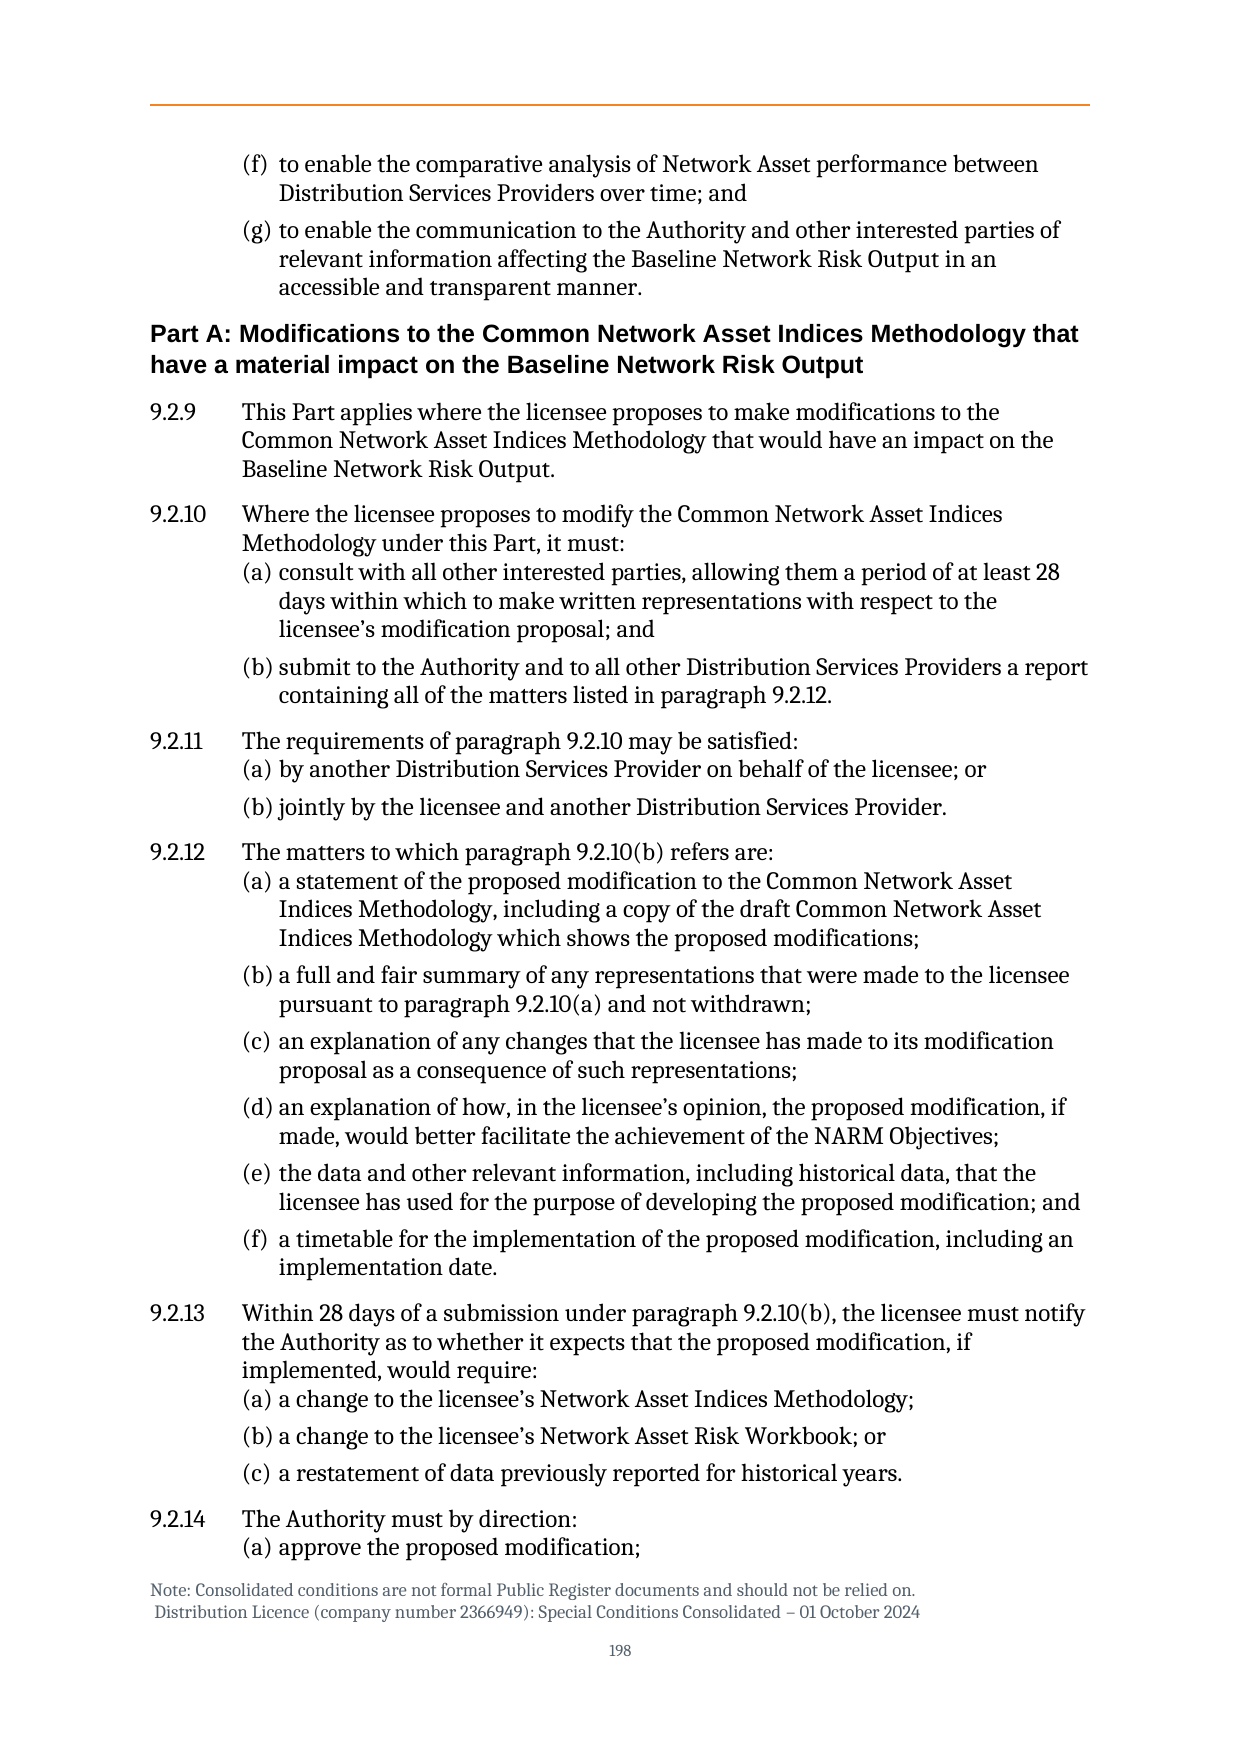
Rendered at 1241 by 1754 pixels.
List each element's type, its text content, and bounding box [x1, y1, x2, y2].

list to enable the comparative analysis of Network Asset performance between Distribution Services Providers over time; and [242, 150, 1090, 207]
list approve the proposed modification; [242, 1533, 1090, 1562]
list a change to the licensee’s Network Asset Risk Workbook; or [242, 1422, 1090, 1451]
text The Authority must by direction: [150, 1504, 1090, 1533]
text The matters to which paragraph 9.2.10(b) refers are: [150, 838, 1090, 867]
list consult with all other interested parties, allowing them a period of at least 28 days within which to make written representations with respect to the licensee’s modification proposal; and [242, 558, 1090, 644]
list to enable the communication to the Authority and other interested parties of relevant information affecting the Baseline Network Risk Output in an accessible and transparent manner. [242, 216, 1090, 302]
list a timetable for the implementation of the proposed modification, including an implementation date. [242, 1224, 1090, 1282]
list a change to the licensee’s Network Asset Indices Methodology; [242, 1385, 1090, 1414]
text Within 28 days of a submission under paragraph 9.2.10(b), the licensee must notify the Authority as to whether it expects that the proposed modification, if implemented, would require: [150, 1299, 1090, 1385]
list a statement of the proposed modification to the Common Network Asset Indices Methodology, including a copy of the draft Common Network Asset Indices Methodology which shows the proposed modifications; [242, 867, 1090, 953]
list the data and other relevant information, including historical data, that the licensee has used for the purpose of developing the proposed modification; and [242, 1159, 1090, 1216]
list jointly by the licensee and another Distribution Services Provider. [242, 792, 1090, 821]
list an explanation of any changes that the licensee has made to its modification proposal as a consequence of such representations; [242, 1027, 1090, 1084]
text Where the licensee proposes to modify the Common Network Asset Indices Methodology under this Part, it must: [150, 500, 1090, 558]
list by another Distribution Services Provider on behalf of the licensee; or [242, 755, 1090, 784]
text The requirements of paragraph 9.2.10 may be satisfied: [150, 727, 1090, 755]
list a restatement of data previously reported for historical years. [242, 1459, 1090, 1488]
list a full and fair summary of any representations that were made to the licensee pursuant to paragraph 9.2.10(a) and not withdrawn; [242, 961, 1090, 1019]
list an explanation of how, in the licensee’s opinion, the proposed modification, if made, would better facilitate the achievement of the NARM Objectives; [242, 1093, 1090, 1150]
list submit to the Authority and to all other Distribution Services Providers a report containing all of the matters listed in paragraph 9.2.12. [242, 652, 1090, 710]
text This Part applies where the licensee proposes to make modifications to the Common Network Asset Indices Methodology that would have an impact on the Baseline Network Risk Output. [150, 397, 1090, 484]
subtitle Modifications to the Common Network Asset Indices Methodology that have a material impact on the Baseline Network Risk Output [150, 319, 1090, 378]
